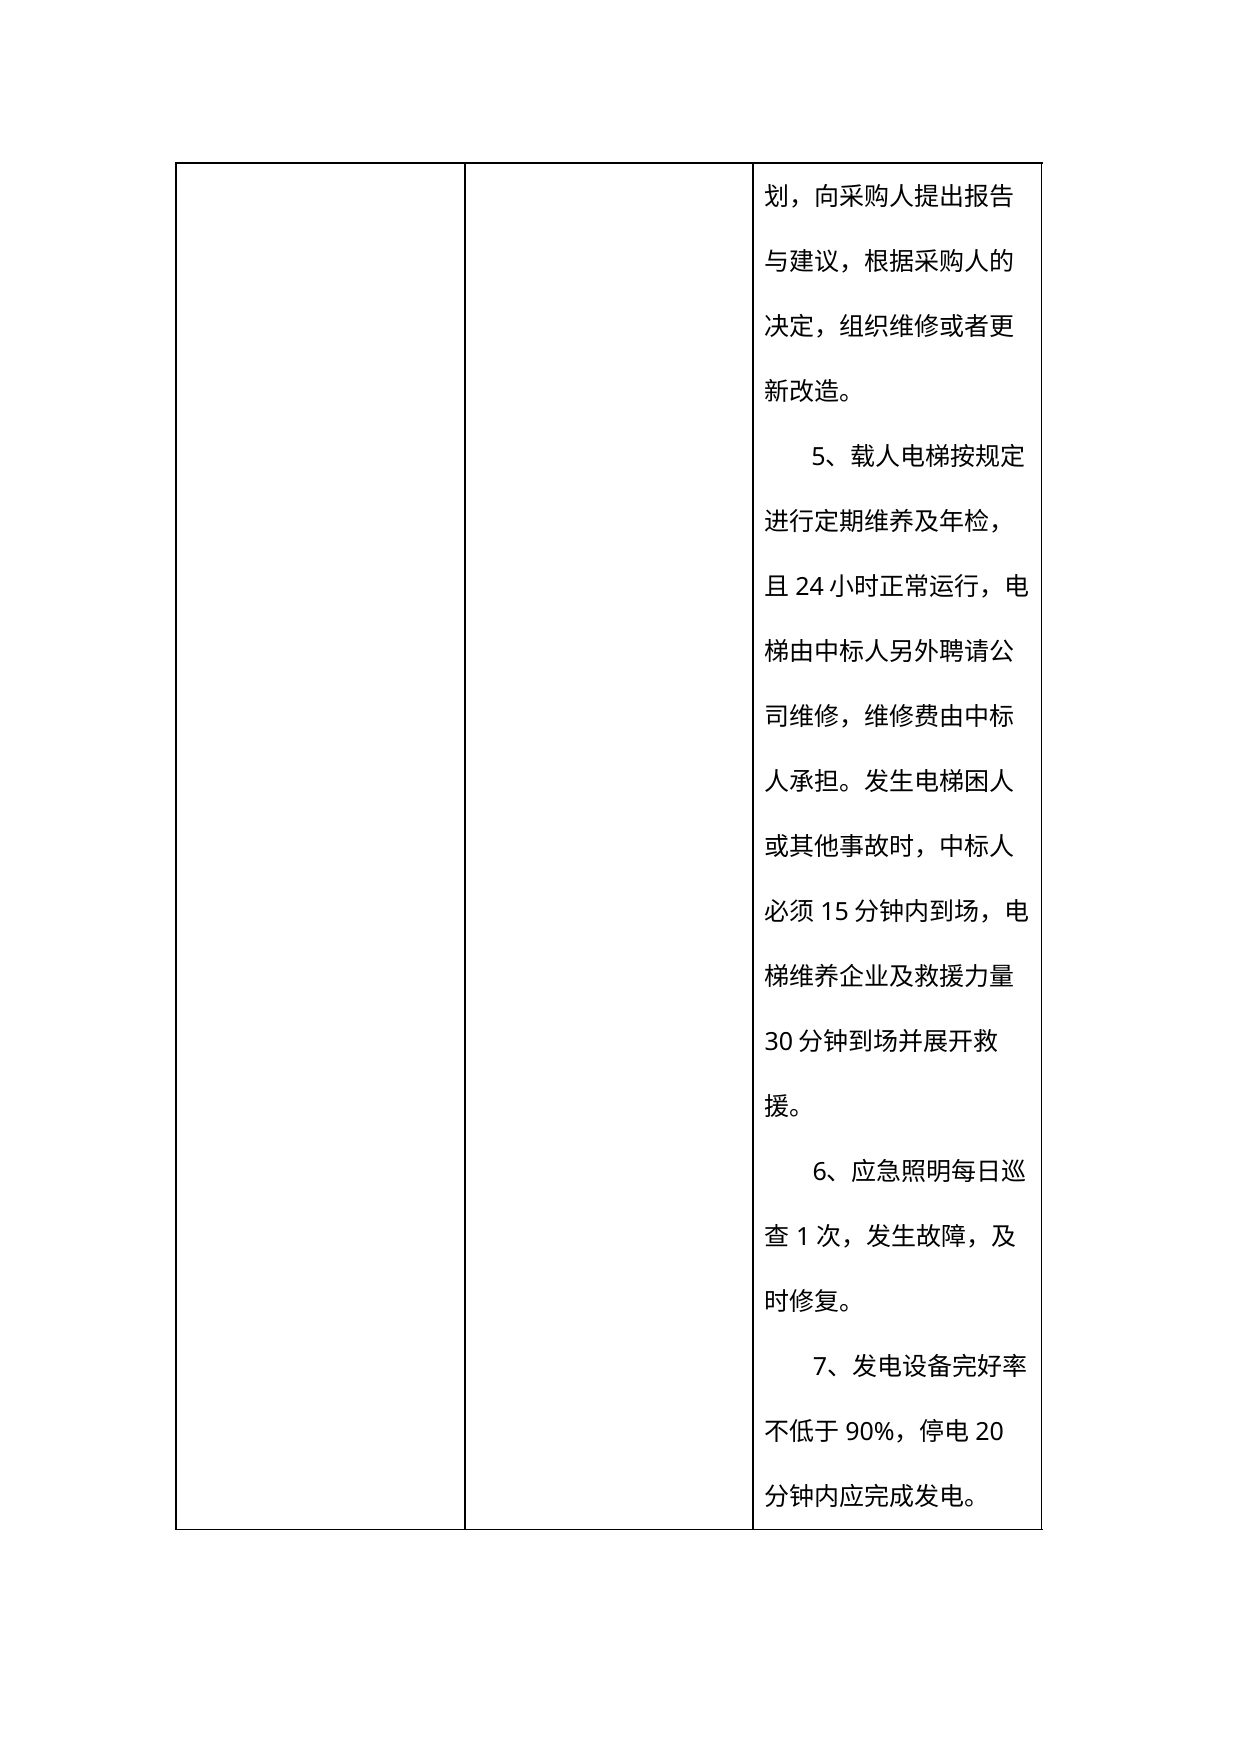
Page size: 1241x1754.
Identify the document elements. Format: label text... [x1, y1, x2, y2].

table_cell [466, 164, 752, 1528]
table_cell 1 [177, 164, 464, 1528]
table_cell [754, 164, 1041, 1528]
